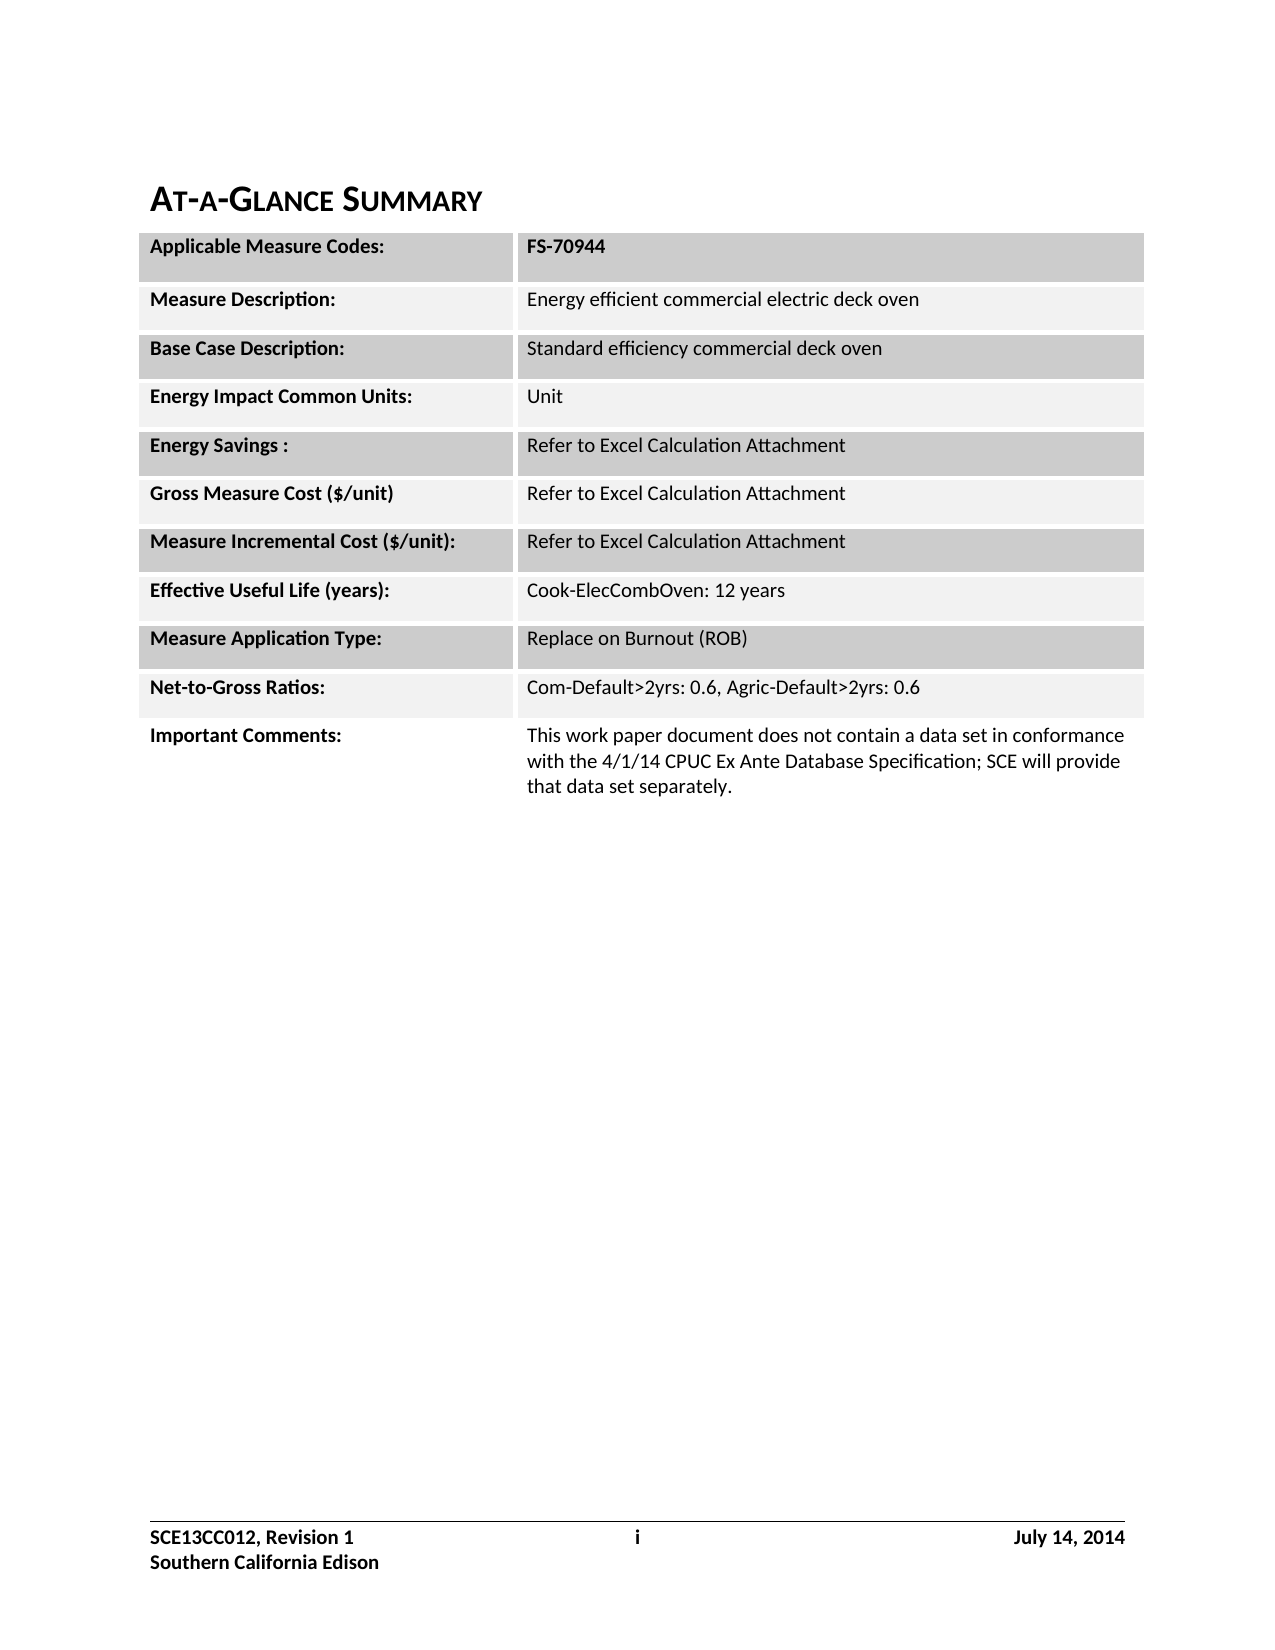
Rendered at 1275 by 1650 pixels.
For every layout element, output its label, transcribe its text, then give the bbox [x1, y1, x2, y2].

table_cell Energy Impact Common Units: [139, 383, 513, 427]
table_cell Effective Useful Life (years): [139, 577, 513, 621]
table_cell Refer to Excel Calculation Attachment [518, 529, 1144, 572]
table_cell Cook-ElecCombOven: 12 years [518, 577, 1144, 621]
table_cell Replace on Burnout (ROB) [518, 626, 1144, 669]
table_cell Refer to Excel Calculation Attachment [518, 432, 1144, 476]
table_cell Refer to Excel Calculation Attachment [518, 480, 1144, 524]
table_cell Base Case Description: [139, 335, 513, 379]
table_cell Unit [518, 383, 1144, 427]
table_header FS-70944 [518, 233, 1144, 282]
subtitle At-a-Glance Summary [150, 175, 1125, 221]
table_cell Gross Measure Cost ($/unit) [139, 480, 513, 524]
table_cell Important Comments: [139, 722, 513, 799]
table_cell This work paper document does not contain a data set in conformance with the 4/1/14 CPUC Ex Ante Database Specification; SCE will provide that data set separately. [518, 722, 1144, 799]
table_cell Com-Default>2yrs: 0.6, Agric-Default>2yrs: 0.6 [518, 674, 1144, 718]
table_cell Measure Application Type: [139, 626, 513, 669]
table_cell Measure Description: [139, 287, 513, 330]
table_cell Standard efficiency commercial deck oven [518, 335, 1144, 379]
table_header Applicable Measure Codes: [139, 233, 513, 282]
table_cell Energy Savings : [139, 432, 513, 476]
table_cell Energy efficient commercial electric deck oven [518, 287, 1144, 330]
table_cell Measure Incremental Cost ($/unit): [139, 529, 513, 572]
table_cell Net-to-Gross Ratios: [139, 674, 513, 718]
